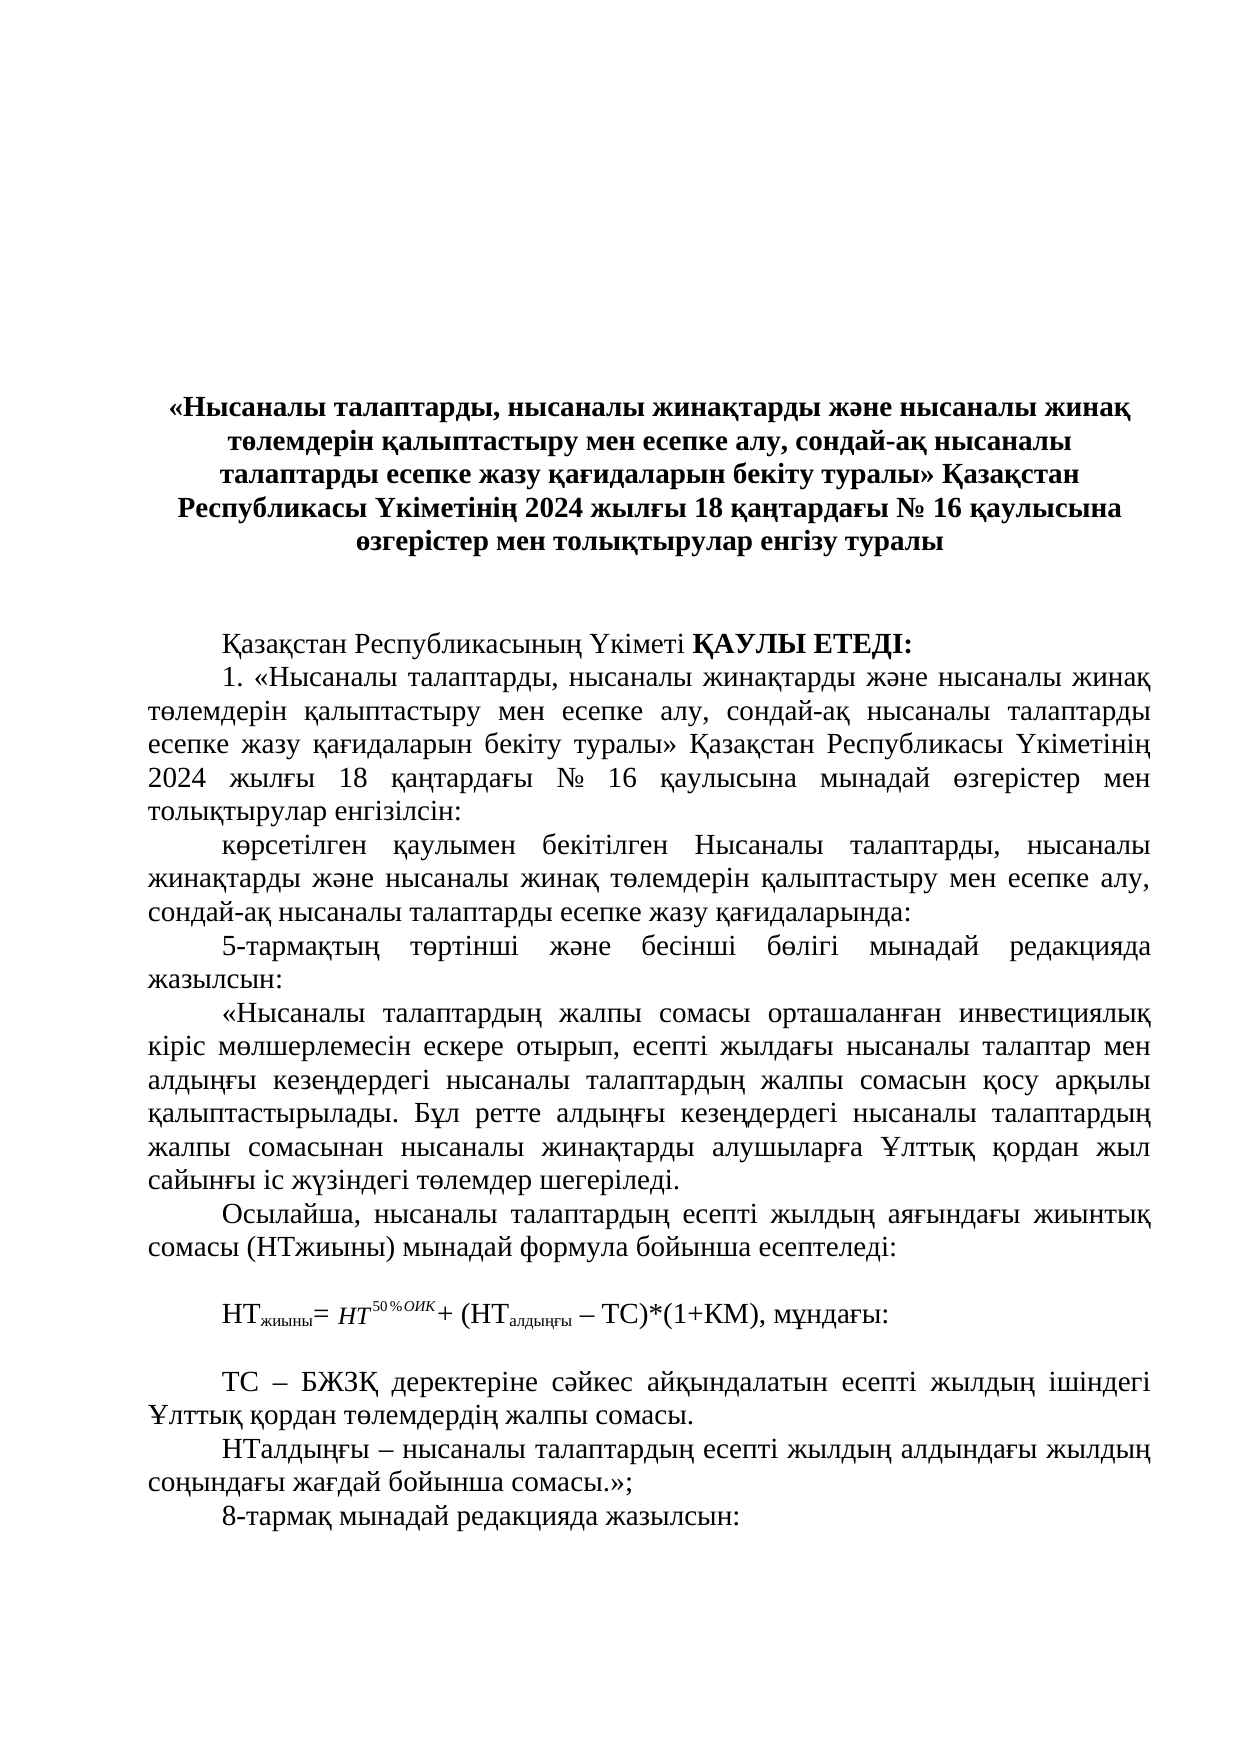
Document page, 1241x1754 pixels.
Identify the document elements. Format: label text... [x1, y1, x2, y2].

text «Нысаналы талаптарды, нысаналы жинақтарды және нысаналы жинақ төлемдерін қалыптастыру мен есепке алу, сондай-ақ нысаналы талаптарды есепке жазу қағидаларын бекіту туралы» Қазақстан Республикасы Үкіметінің 2024 жылғы 18 қаңтардағы № 16 қаулысына өзгерістер мен толықтырулар енгізу туралы [148, 389, 1152, 557]
list «Нысаналы талаптарды, нысаналы жинақтарды және нысаналы жинақ төлемдерін қалыптастыру мен есепке алу, сондай-ақ нысаналы талаптарды есепке жазу қағидаларын бекіту туралы» Қазақстан Республикасы Үкіметінің 2024 жылғы 18 қаңтардағы № 16 қаулысына мынадай өзгерістер мен толықтырулар енгізілсін: [148, 659, 1152, 827]
list көрсетілген қаулымен бекітілген Нысаналы талаптарды, нысаналы жинақтарды және нысаналы жинақ төлемдерін қалыптастыру мен есепке алу, сондай-ақ нысаналы талаптарды есепке жазу қағидаларында: [148, 827, 1152, 928]
text Осылайша, нысаналы талаптардың есепті жылдың аяғындағы жиынтық сомасы (НТжиыны) мынадай формула бойынша есептеледі: [148, 1196, 1152, 1263]
text «Нысаналы талаптардың жалпы сомасы орташаланған инвестициялық кіріс мөлшерлемесін ескере отырып, есепті жылдағы нысаналы талаптар мен алдыңғы кезеңдердегі нысаналы талаптардың жалпы сомасын қосу арқылы қалыптастырылады. Бұл ретте алдыңғы кезеңдердегі нысаналы талаптардың жалпы сомасынан нысаналы жинақтарды алушыларға Ұлттық қордан жыл сайынғы іс жүзіндегі төлемдер шегеріледі. [148, 995, 1152, 1196]
text Қазақстан Республикасының Үкіметі ҚАУЛЫ ЕТЕДІ: [148, 626, 1152, 659]
list 5-тармақтың төртінші және бесінші бөлігі мынадай редакцияда жазылсын: [148, 928, 1152, 995]
list НТалдыңғы – нысаналы талаптардың есепті жылдың алдындағы жылдың соңындағы жағдай бойынша сомасы.»; [148, 1431, 1152, 1498]
list 8-тармақ мынадай редакцияда жазылсын: [148, 1498, 1152, 1531]
text ТС – БЖЗҚ деректеріне сәйкес айқындалатын есепті жылдың ішіндегі Ұлттық қордан төлемдердің жалпы сомасы. [148, 1364, 1152, 1431]
text НТжиыны= + (НТалдыңғы – ТС)*(1+КМ), мұндағы: [148, 1297, 1152, 1330]
